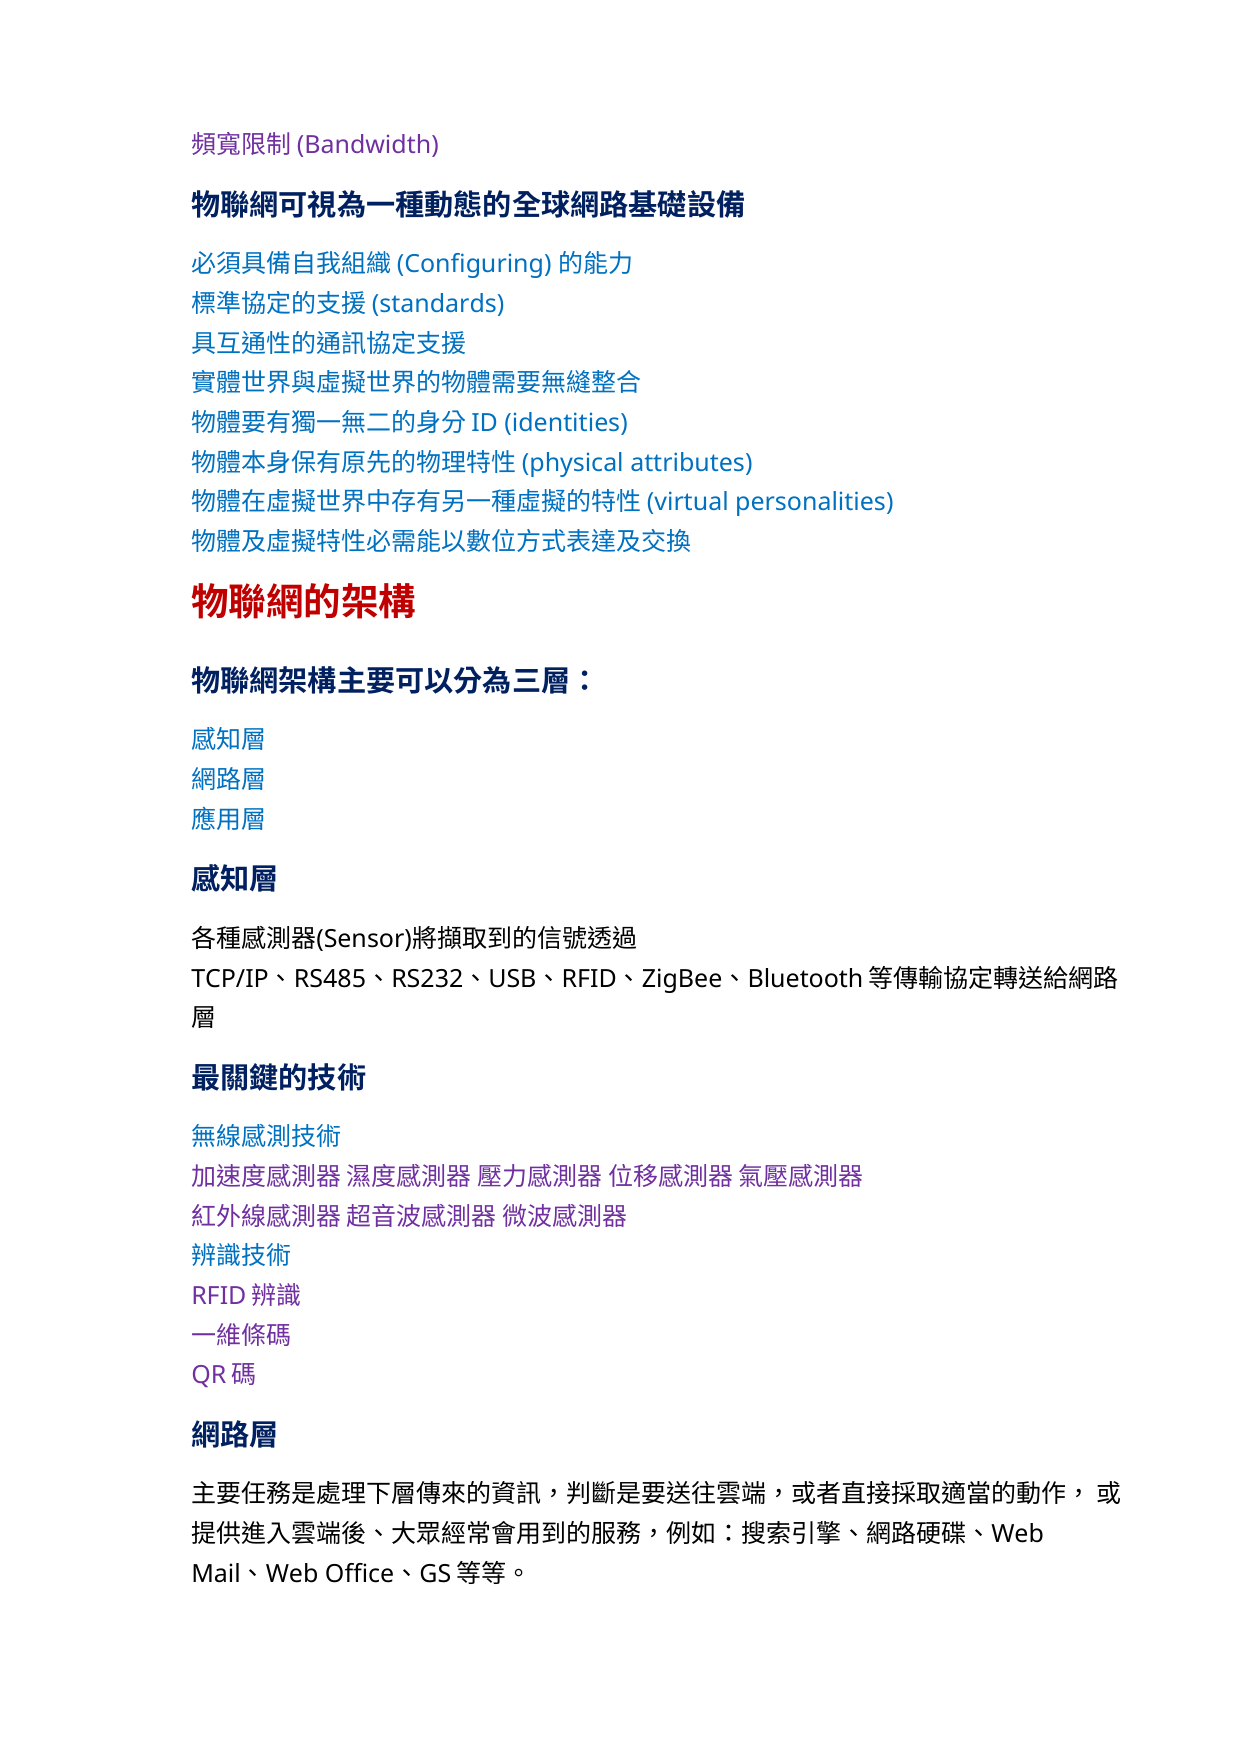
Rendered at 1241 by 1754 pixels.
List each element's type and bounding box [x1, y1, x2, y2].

text [191, 123, 1122, 1591]
